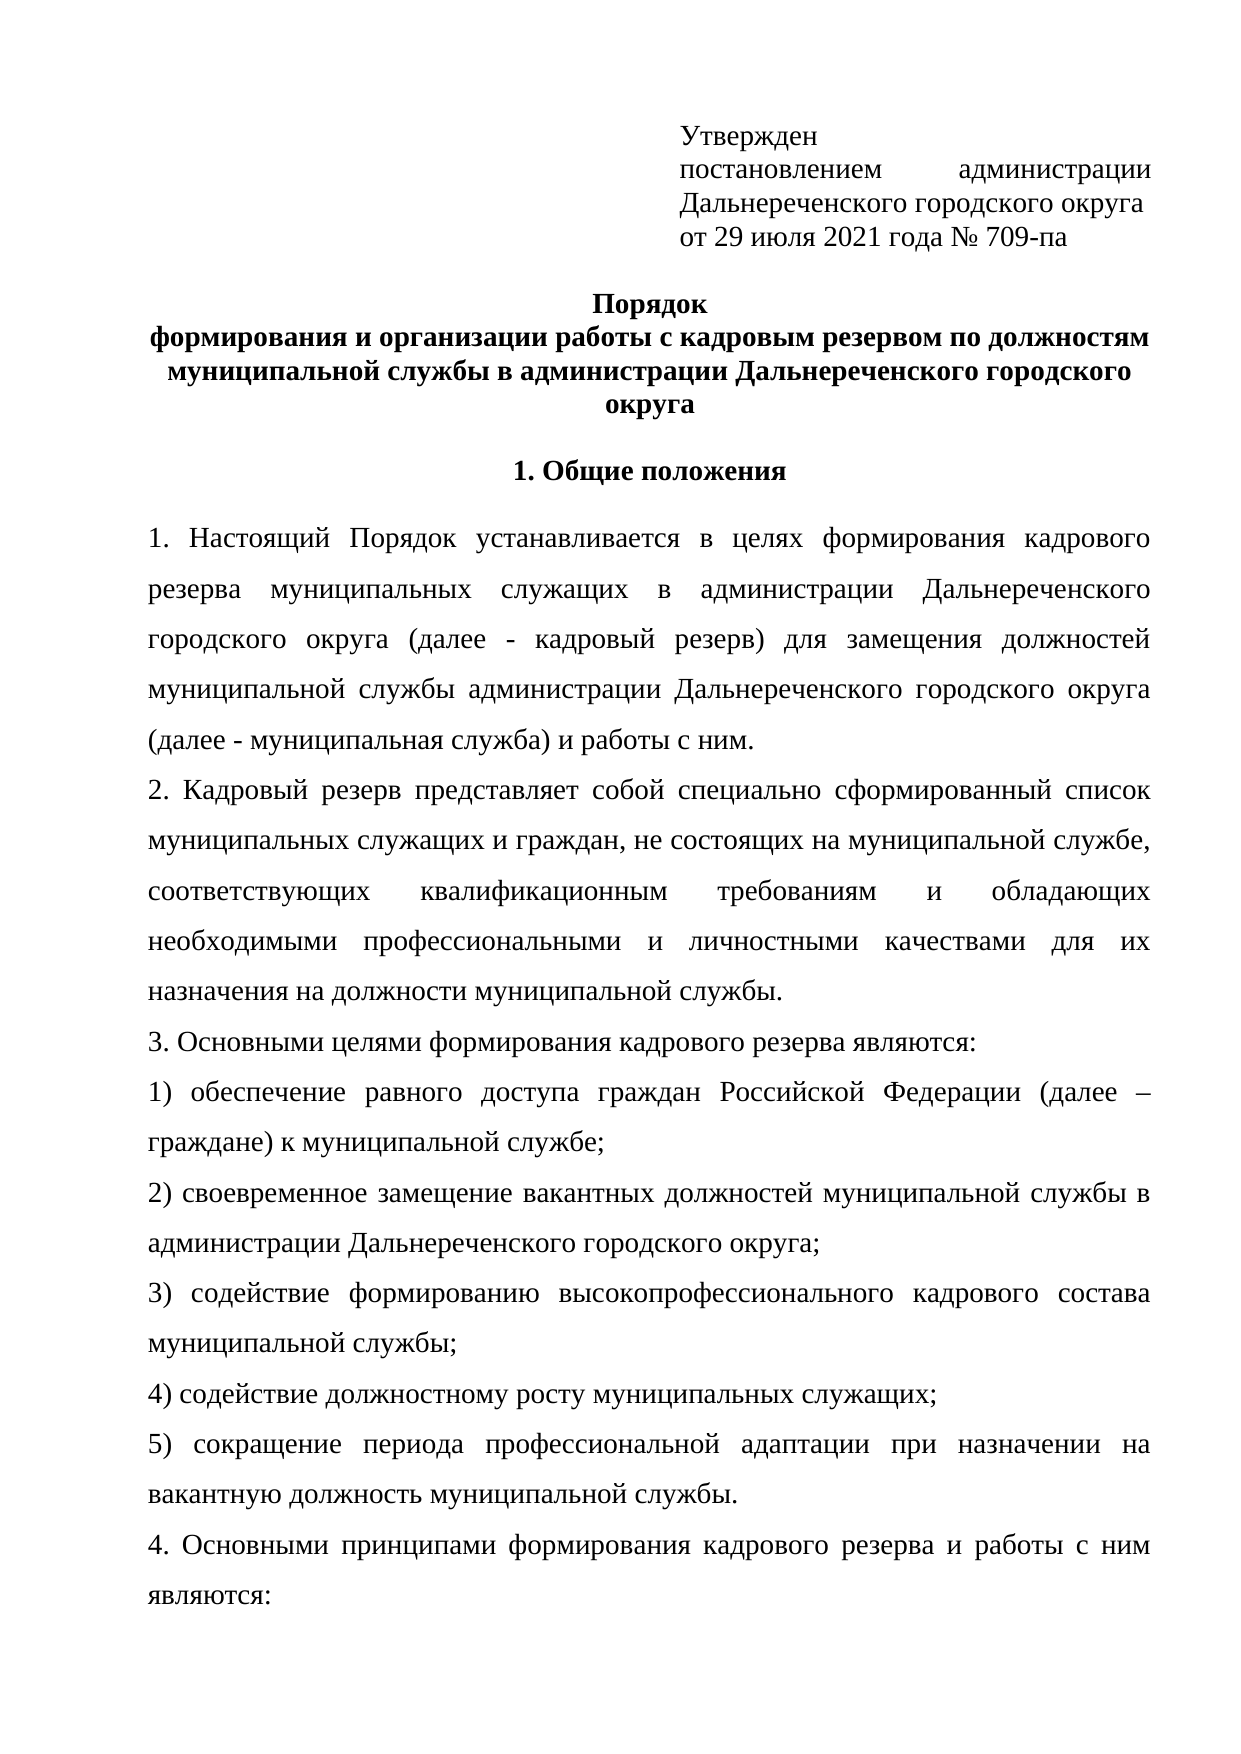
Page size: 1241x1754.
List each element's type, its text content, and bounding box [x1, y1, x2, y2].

text 3) содействие формированию высокопрофессионального кадрового состава муниципальной службы; [148, 1275, 1152, 1359]
text 3. Основными целями формирования кадрового резерва являются: [148, 1024, 1152, 1057]
text 1. Настоящий Порядок устанавливается в целях формирования кадрового резерва муниципальных служащих в администрации Дальнереченского городского округа (далее - кадровый резерв) для замещения должностей муниципальной службы администрации Дальнереченского городского округа (далее - муниципальная служба) и работы с ним. [148, 521, 1152, 755]
text 1. Общие положения [148, 453, 1152, 487]
text от 29 июля 2021 года № 709-па [679, 219, 1152, 252]
text 2. Кадровый резерв представляет собой специально сформированный список муниципальных служащих и граждан, не состоящих на муниципальной службе, соответствующих квалификационным требованиям и обладающих необходимыми профессиональными и личностными качествами для их назначения на должности муниципальной службы. [148, 772, 1152, 1007]
text Утвержден [679, 118, 1152, 152]
text 4) содействие должностному росту муниципальных служащих; [148, 1376, 1152, 1409]
text 4. Основными принципами формирования кадрового резерва и работы с ним являются: [148, 1527, 1152, 1611]
text Порядок [148, 286, 1152, 319]
text постановлением администрации Дальнереченского городского округа [679, 152, 1152, 219]
text 2) своевременное замещение вакантных должностей муниципальной службы в администрации Дальнереченского городского округа; [148, 1175, 1152, 1258]
text формирования и организации работы с кадровым резервом по должностям муниципальной службы в администрации Дальнереченского городского округа [148, 319, 1152, 420]
text 1) обеспечение равного доступа граждан Российской Федерации (далее – граждане) к муниципальной службе; [148, 1074, 1152, 1158]
text 5) сокращение периода профессиональной адаптации при назначении на вакантную должность муниципальной службы. [148, 1426, 1152, 1510]
